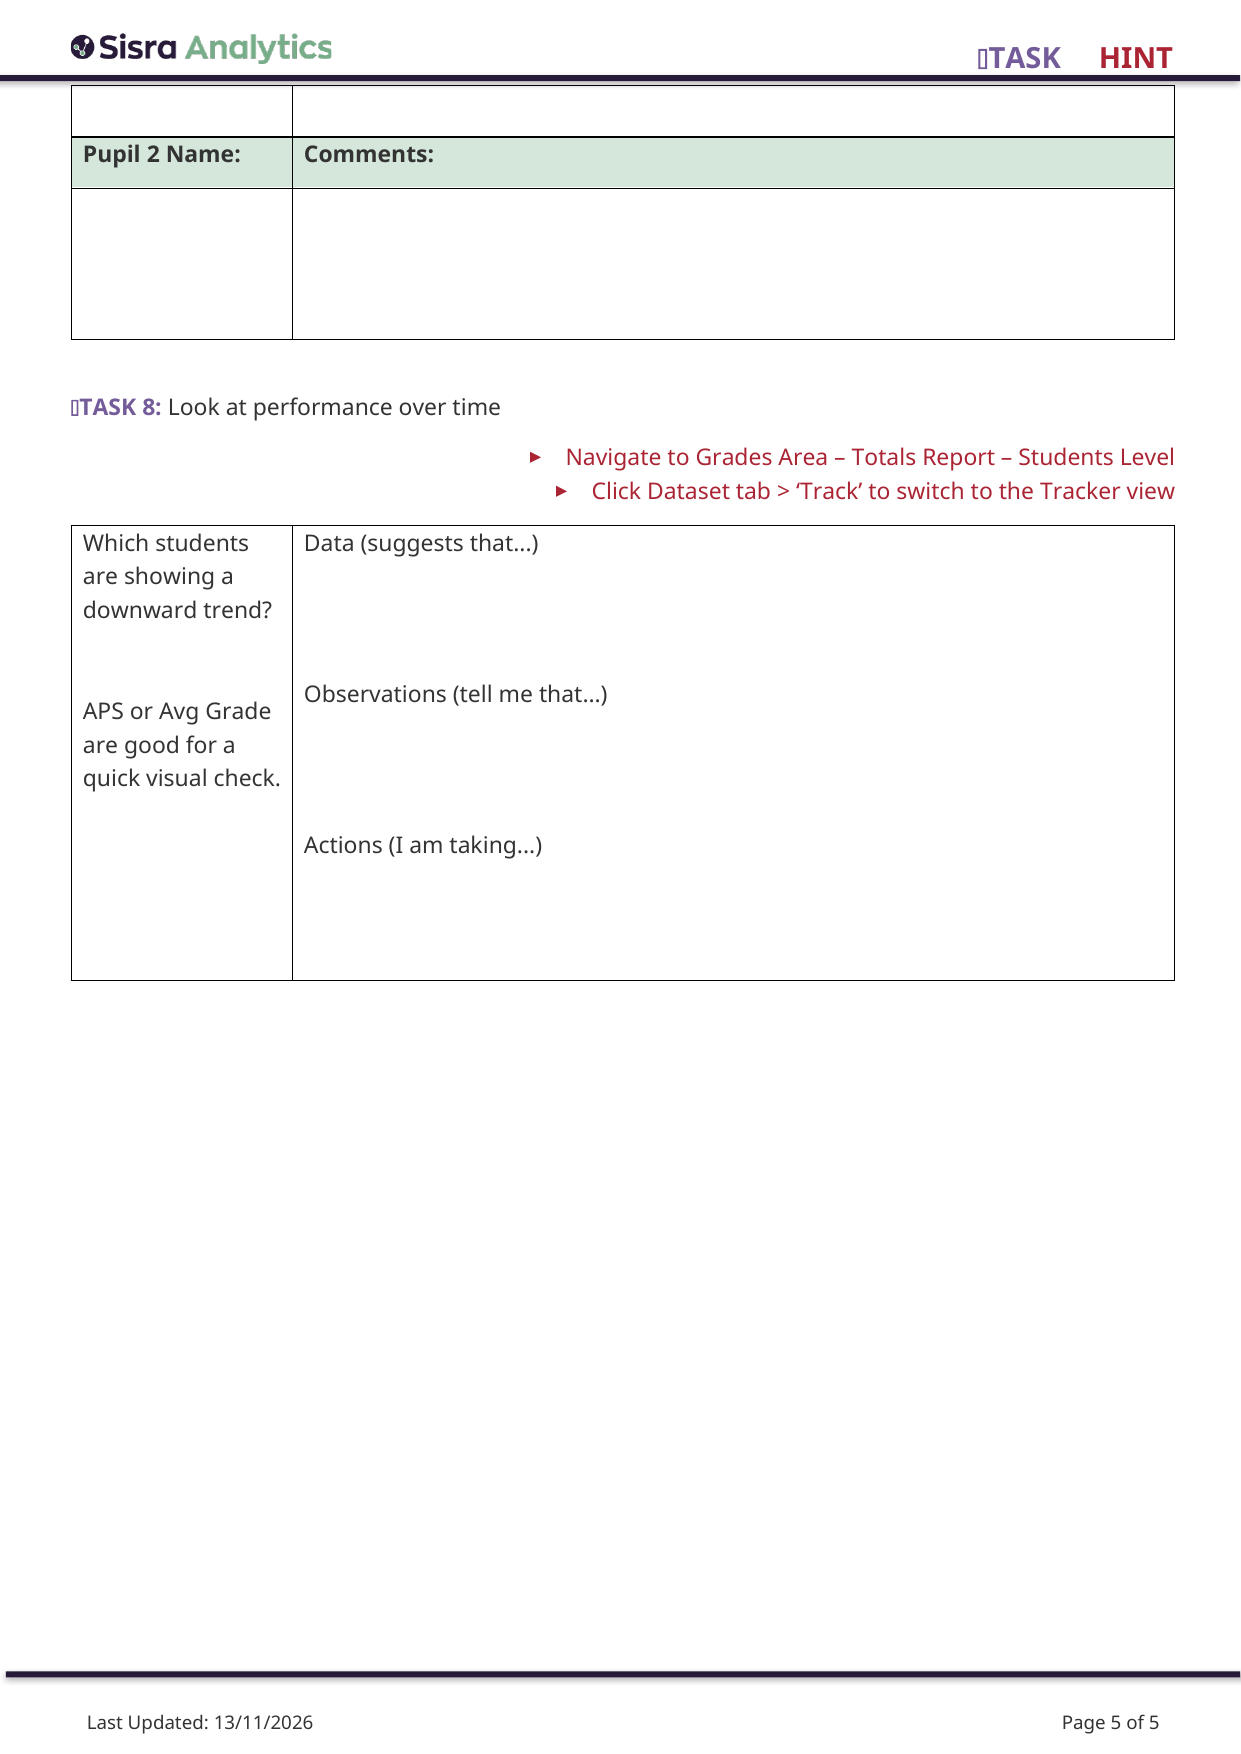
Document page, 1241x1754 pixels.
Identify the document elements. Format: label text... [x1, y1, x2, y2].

table_cell [293, 189, 1174, 339]
table_cell [72, 86, 292, 136]
table_header Data (suggests that...) Observations (tell me that…) Actions (I am taking...) [293, 526, 1174, 980]
picture [70, 33, 332, 64]
text TASK 8: Look at performance over time [71, 391, 1175, 422]
table_cell Pupil 2 Name: [72, 138, 292, 187]
list Click Dataset tab > ‘Track’ to switch to the Tracker view [108, 475, 1175, 506]
list Navigate to Grades Area – Totals Report – Students Level [108, 441, 1175, 472]
table_cell [72, 189, 292, 339]
table_cell [293, 86, 1174, 136]
table_cell Comments: [293, 138, 1174, 187]
table_header Which students are showing a downward trend? APS or Avg Grade are good for a quick visual check. [72, 526, 292, 980]
